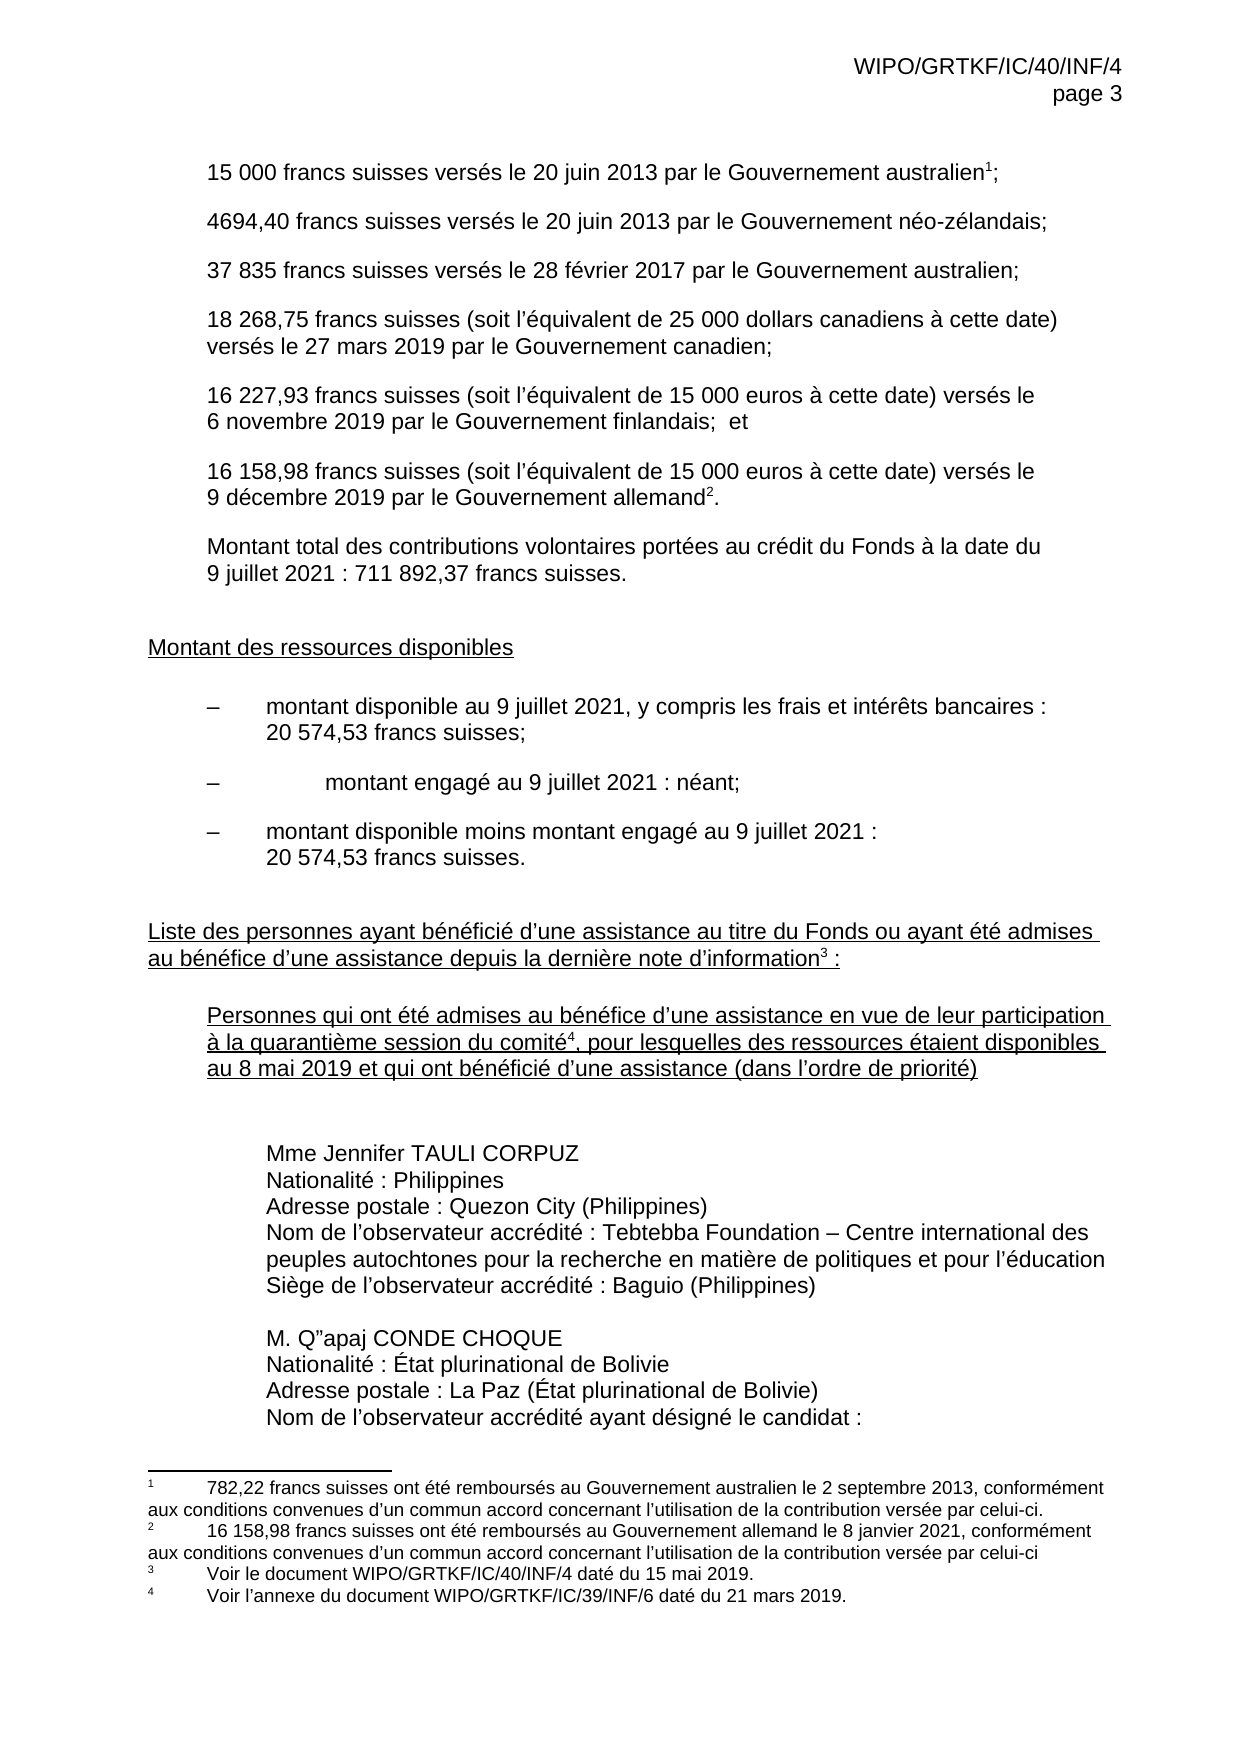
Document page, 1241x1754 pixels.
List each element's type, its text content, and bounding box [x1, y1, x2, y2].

text Nom de l’observateur accrédité : Tebtebba Foundation – Centre international des peuples autochtones pour la recherche en matière de politiques et pour l’éducation [266, 1219, 1122, 1272]
text Mme Jennifer TAULI CORPUZ [266, 1140, 1122, 1167]
text Nationalité : État plurinational de Bolivie [266, 1351, 1122, 1377]
text M. Q”apaj CONDE CHOQUE [266, 1325, 1122, 1351]
subtitle Personnes qui ont été admises au bénéfice d’une assistance en vue de leur participation à la quarantième session du comité, pour lesquelles des ressources étaient disponibles au 8 mai 2019 et qui ont bénéficié d’une assistance (dans l’ordre de priorité) [207, 1002, 1122, 1081]
text Nationalité : Philippines [266, 1167, 1122, 1193]
list 15 000 francs suisses versés le 20 juin 2013 par le Gouvernement australien; [207, 158, 1122, 185]
list montant disponible moins montant engagé au 9 juillet 2021 : 20 574,53 francs suisses. [207, 818, 1122, 870]
list Montant total des contributions volontaires portées au crédit du Fonds à la date du 9 juillet 2021 : 711 892,37 francs suisses. [207, 533, 1122, 586]
list montant engagé au 9 juillet 2021 : néant; [207, 768, 1122, 795]
list 16 158,98 francs suisses (soit l’équivalent de 15 000 euros à cette date) versés le 9 décembre 2019 par le Gouvernement allemand. [207, 458, 1122, 510]
text Nom de l’observateur accrédité ayant désigné le candidat : [266, 1404, 1122, 1430]
text Siège de l’observateur accrédité : Baguio (Philippines) [266, 1272, 1122, 1298]
text Adresse postale : Quezon City (Philippines) [266, 1193, 1122, 1219]
list montant disponible au 9 juillet 2021, y compris les frais et intérêts bancaires : 20 574,53 francs suisses; [207, 693, 1122, 746]
list 16 227,93 francs suisses (soit l’équivalent de 15 000 euros à cette date) versés le 6 novembre 2019 par le Gouvernement finlandais; et [207, 382, 1122, 435]
list 4694,40 francs suisses versés le 20 juin 2013 par le Gouvernement néo-zélandais; [207, 208, 1122, 234]
text Adresse postale : La Paz (État plurinational de Bolivie) [266, 1377, 1122, 1404]
list 37 835 francs suisses versés le 28 février 2017 par le Gouvernement australien; [207, 257, 1122, 283]
subtitle Liste des personnes ayant bénéficié d’une assistance au titre du Fonds ou ayant été admises au bénéfice d’une assistance depuis la dernière note d’information : [148, 918, 1122, 971]
list 18 268,75 francs suisses (soit l’équivalent de 25 000 dollars canadiens à cette date) versés le 27 mars 2019 par le Gouvernement canadien; [207, 306, 1122, 359]
subtitle Montant des ressources disponibles [148, 634, 1122, 660]
